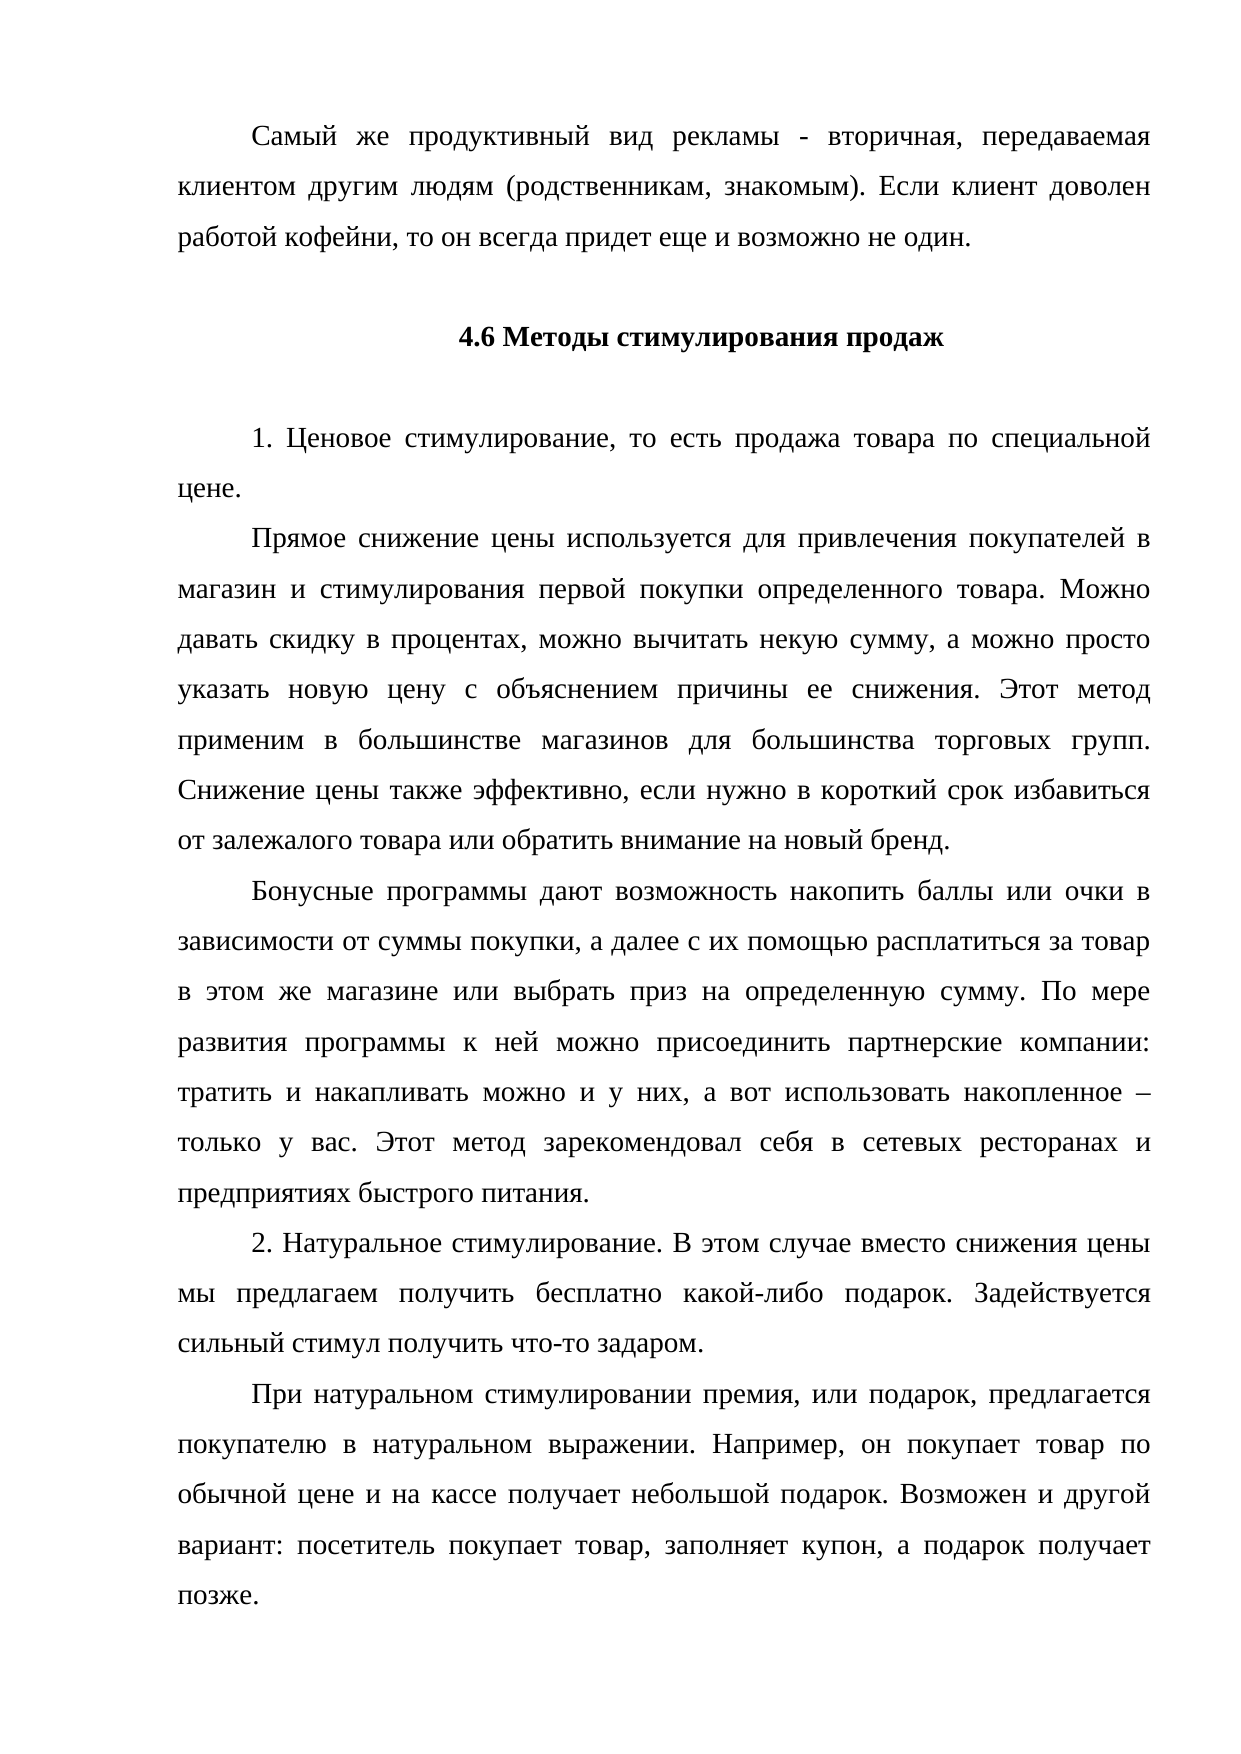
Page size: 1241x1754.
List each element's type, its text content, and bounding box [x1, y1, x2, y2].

text 4.6 Методы стимулирования продаж [177, 319, 1152, 353]
text Бонусные программы дают возможность накопить баллы или очки в зависимости от суммы покупки, а далее с их помощью расплатиться за товар в этом же магазине или выбрать приз на определенную сумму. По мере развития программы к ней можно присоединить партнерские компании: тратить и накапливать можно и у них, а вот использовать накопленное – только у вас. Этот метод зарекомендовал себя в сетевых ресторанах и предприятиях быстрого питания. [177, 873, 1152, 1208]
text Самый же продуктивный вид рекламы - вторичная, передаваемая клиентом другим людям (родственникам, знакомым). Если клиент доволен работой кофейни, то он всегда придет еще и возможно не один. [177, 118, 1152, 252]
text Прямое снижение цены используется для привлечения покупателей в магазин и стимулирования первой покупки определенного товара. Можно давать скидку в процентах, можно вычитать некую сумму, а можно просто указать новую цену с объяснением причины ее снижения. Этот метод применим в большинстве магазинов для большинства торговых групп. Снижение цены также эффективно, если нужно в короткий срок избавиться от залежалого товара или обратить внимание на новый бренд. [177, 521, 1152, 856]
text 1. Ценовое стимулирование, то есть продажа товара по специальной цене. [177, 420, 1152, 504]
text 2. Натуральное стимулирование. В этом случае вместо снижения цены мы предлагаем получить бесплатно какой-либо подарок. Задействуется сильный стимул получить что-то задаром. [177, 1225, 1152, 1359]
text При натуральном стимулировании премия, или подарок, предлагается покупателю в натуральном выражении. Например, он покупает товар по обычной цене и на кассе получает небольшой подарок. Возможен и другой вариант: посетитель покупает товар, заполняет купон, а подарок получает позже. [177, 1376, 1152, 1611]
